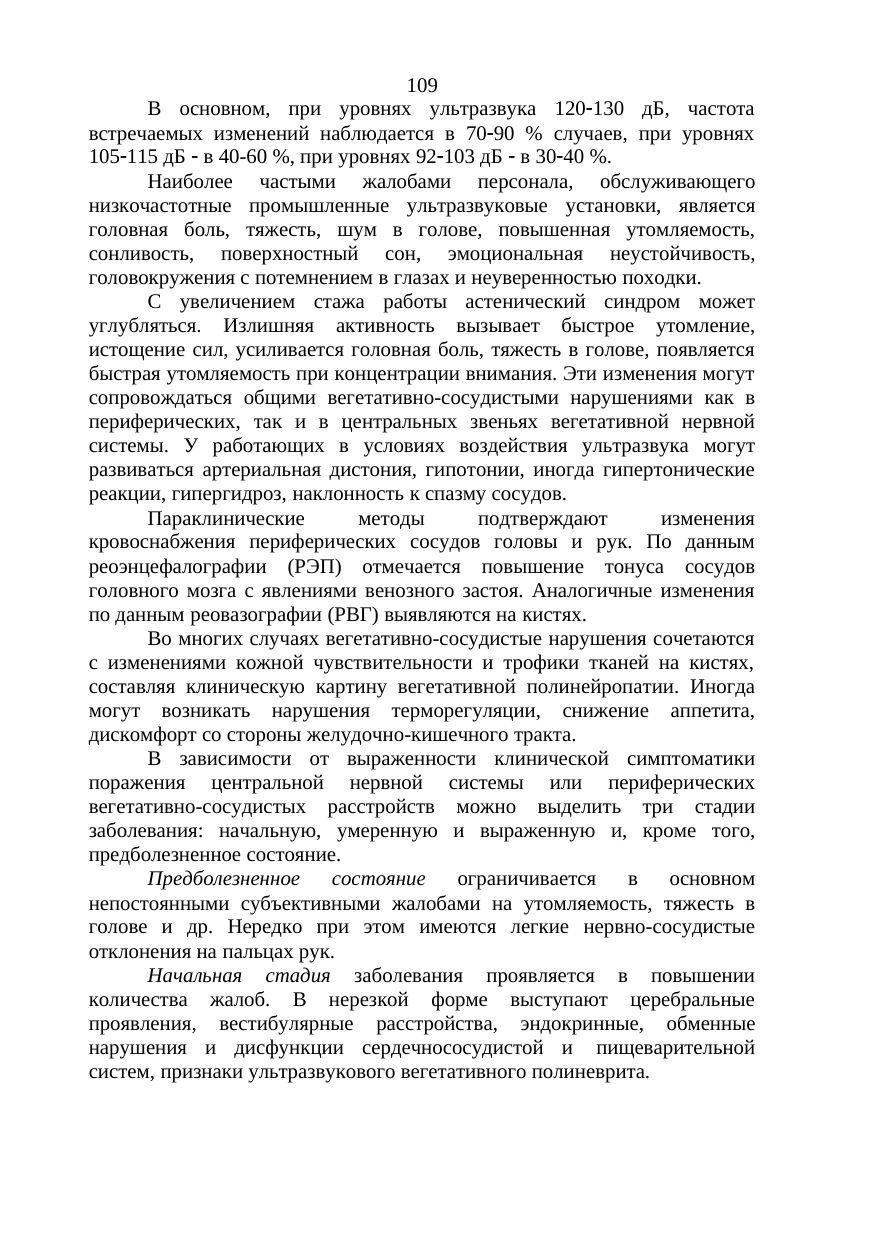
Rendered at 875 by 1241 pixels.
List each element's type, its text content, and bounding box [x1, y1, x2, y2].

text Наиболее частыми жалобами персонала, обслуживающего низкочастотные промышленные ультразвуковые установки, является головная боль, тяжесть, шум в голове, повышенная утомляемость, сонливость, поверхностный сон, эмоциональная неустойчивость, головокружения с потемнением в глазах и неуверенностью походки. [88, 168, 755, 289]
text Предболезненное состояние ограничивается в основном непостоянными субъективными жалобами на утомляемость, тяжесть в голове и др. Нередко при этом имеются легкие нервно-сосудистые отклонения на пальцах рук. [88, 866, 755, 963]
text В зависимости от выраженности клинической симптоматики поражения центральной нервной системы или периферических вегетативно-сосудистых расстройств можно выделить три стадии заболевания: начальную, умеренную и выраженную и, кроме того, предболезненное состояние. [88, 746, 755, 866]
text С увеличением стажа работы астенический синдром может углубляться. Излишняя активность вызывает быстрое утомление, истощение сил, усиливается головная боль, тяжесть в голове, появляется быстрая утомляемость при концентрации внимания. Эти изменения могут сопровождаться общими вегетативно-сосудистыми нарушениями как в периферических, так и в центральных звеньях вегетативной нервной системы. У работающих в условиях воздействия ультразвука могут развиваться артериальная дистония, гипотонии, иногда гипертонические реакции, гипергидроз, наклонность к спазму сосудов. [88, 289, 755, 505]
text Во многих случаях вегетативно-сосудистые нарушения сочетаются с изменениями кожной чувствительности и трофики тканей на кистях, составляя клиническую картину вегетативной полинейропатии. Иногда могут возникать нарушения терморегуляции, снижение аппетита, дискомфорт со стороны желудочно-кишечного тракта. [88, 626, 755, 746]
text Параклинические методы подтверждают изменения кровоснабжения периферических сосудов головы и рук. По данным реоэнцефалографии (РЭП) отмечается повышение тонуса сосудов головного мозга с явлениями венозного застоя. Аналогичные изменения по данным реовазографии (РВГ) выявляются на кистях. [88, 505, 755, 626]
text В основном, при уровнях ультразвука 120130 дБ, частота встречаемых изменений наблюдается в 7090 % случаев, при уровнях 105115 дБ  в 40-60 %, при уровнях 92103 дБ  в 3040 %. [88, 96, 755, 168]
text Начальная стадия заболевания проявляется в повышении количества жалоб. В нерезкой форме выступают церебральные проявления, вестибулярные расстройства, эндокринные, обменные нарушения и дисфункции сердечнососудистой и пищеварительной систем, признаки ультразвукового вегетативного полиневрита. [88, 963, 755, 1083]
